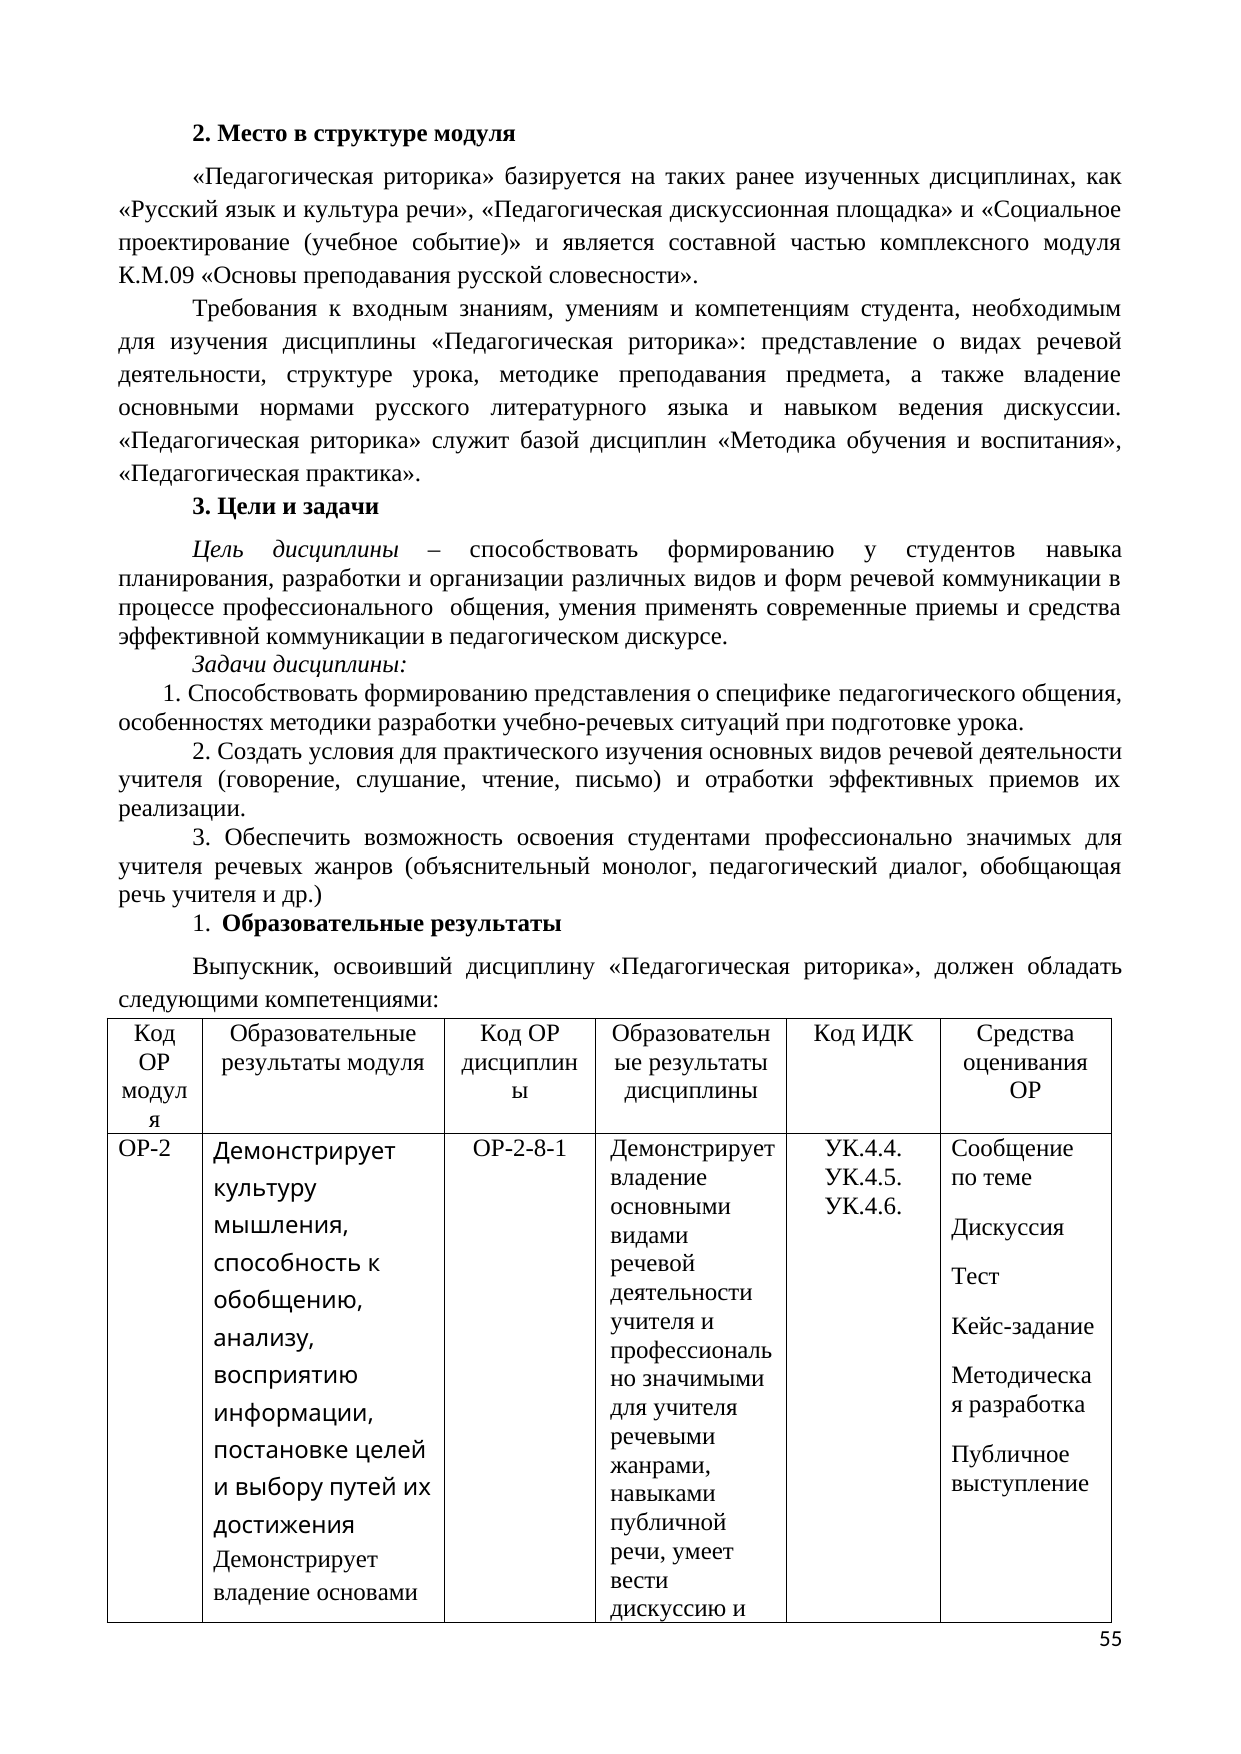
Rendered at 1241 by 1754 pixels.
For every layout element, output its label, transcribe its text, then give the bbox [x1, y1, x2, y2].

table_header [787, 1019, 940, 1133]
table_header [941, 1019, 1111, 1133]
text 3. Обеспечить возможность освоения студентами профессионально значимых для учителя речевых жанров (объяснительный монолог, педагогический диалог, обобщающая речь учителя и др.) [118, 822, 1122, 908]
text «Педагогическая риторика» базируется на таких ранее изученных дисциплинах, как «Русский язык и культура речи», «Педагогическая дискуссионная площадка» и «Социальное проектирование (учебное событие)» и является составной частью комплексного модуля К.М.09 «Основы преподавания русской словесности». [118, 256, 1122, 289]
text 2. Место в структуре модуля [118, 118, 1122, 147]
text Задачи дисциплины: [118, 649, 1122, 678]
text Требования к входным знаниям, умениям и компетенциям студента, необходимым для изучения дисциплины «Педагогическая риторика»: представление о видах речевой деятельности, структуре урока, методике преподавания предмета, а также владение основными нормами русского литературного языка и навыком ведения дискуссии. «Педагогическая риторика» служит базой дисциплин «Методика обучения и воспитания», «Педагогическая практика». [118, 293, 1122, 359]
text Выпускник, освоивший дисциплину «Педагогическая риторика», должен обладать следующими компетенциями: [118, 951, 1122, 1013]
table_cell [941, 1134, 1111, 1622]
list Образовательные результаты [192, 908, 1122, 937]
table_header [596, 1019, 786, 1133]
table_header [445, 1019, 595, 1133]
text «Педагогическая риторика» базируется на таких ранее изученных дисциплинах, как «Русский язык и культура речи», «Педагогическая дискуссионная площадка» и «Социальное проектирование (учебное событие)» и является составной частью комплексного модуля К.М.09 «Основы преподавания русской словесности». [118, 161, 1122, 194]
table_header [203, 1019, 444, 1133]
text Цель дисциплины – способствовать формированию у студентов навыка планирования, разработки и организации различных видов и форм речевой коммуникации в процессе профессионального общения, умения применять современные приемы и средства эффективной коммуникации в педагогическом дискурсе. [118, 534, 1122, 649]
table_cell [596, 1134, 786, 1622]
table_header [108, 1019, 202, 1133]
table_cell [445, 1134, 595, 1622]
text Требования к входным знаниям, умениям и компетенциям студента, необходимым для изучения дисциплины «Педагогическая риторика»: представление о видах речевой деятельности, структуре урока, методике преподавания предмета, а также владение основными нормами русского литературного языка и навыком ведения дискуссии. «Педагогическая риторика» служит базой дисциплин «Методика обучения и воспитания», «Педагогическая практика». [118, 421, 1122, 487]
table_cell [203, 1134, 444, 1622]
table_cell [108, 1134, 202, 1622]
text 1. Способствовать формированию представления о специфике педагогического общения, особенностях методики разработки учебно-речевых ситуаций при подготовке урока. [118, 678, 1122, 736]
text 3. Цели и задачи [118, 491, 1122, 520]
text 2. Создать условия для практического изучения основных видов речевой деятельности учителя (говорение, слушание, чтение, письмо) и отработки эффективных приемов их реализации. [118, 736, 1122, 822]
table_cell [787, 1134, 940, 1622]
